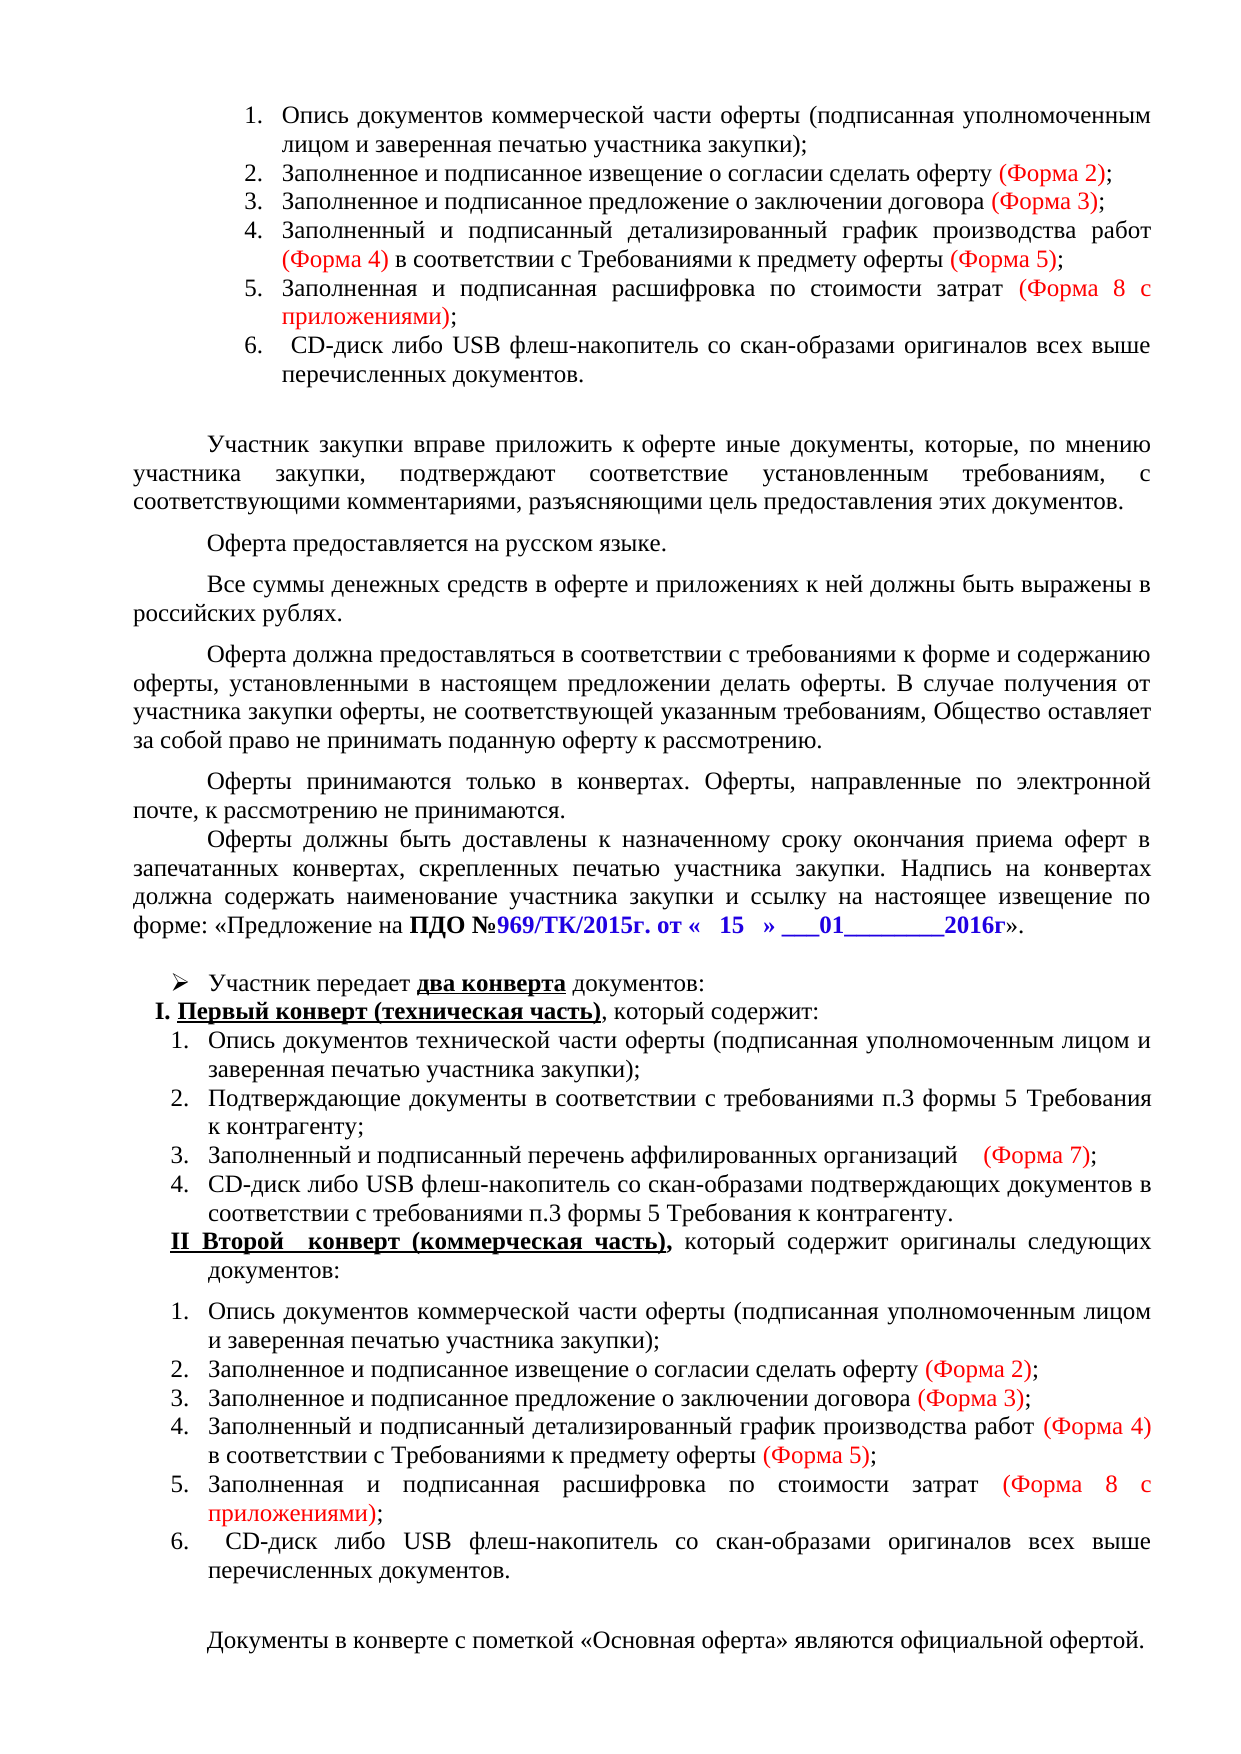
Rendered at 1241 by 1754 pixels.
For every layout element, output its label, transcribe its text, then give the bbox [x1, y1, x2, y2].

list Заполненный и подписанный перечень аффилированных организаций (Форма 7); [170, 1140, 1152, 1169]
list CD-диск либо USB флеш-накопитель со скан-образами оригиналов всех выше перечисленных документов. [170, 1526, 1152, 1584]
list CD-диск либо USB флеш-накопитель со скан-образами оригиналов всех выше перечисленных документов. [244, 330, 1152, 388]
list Опись документов технической части оферты (подписанная уполномоченным лицом и заверенная печатью участника закупки); [170, 1025, 1152, 1083]
list Заполненное и подписанное предложение о заключении договора (Форма 3); [170, 1383, 1152, 1411]
list Опись документов коммерческой части оферты (подписанная уполномоченным лицом и заверенная печатью участника закупки); [244, 100, 1152, 158]
text Оферта предоставляется на русском языке. [133, 528, 1152, 556]
list Заполненная и подписанная расшифровка по стоимости затрат (Форма 8 с приложениями); [170, 1469, 1152, 1526]
list Заполненное и подписанное извещение о согласии сделать оферту (Форма 2); [170, 1354, 1152, 1383]
list Подтверждающие документы в соответствии с требованиями п.3 формы 5 Требования к контрагенту; [170, 1083, 1152, 1140]
text Документы в конверте с пометкой «Основная оферта» являются официальной офертой. [133, 1625, 1152, 1654]
text Все суммы денежных средств в оферте и приложениях к ней должны быть выражены в российских рублях. [133, 569, 1152, 626]
text Оферты должны быть доставлены к назначенному сроку окончания приема оферт в запечатанных конвертах, скрепленных печатью участника закупки. Надпись на конвертах должна содержать наименование участника закупки и ссылку на настоящее извещение по форме: «Предложение на ПДО №969/ТК/2015г. от « 15 » ___01________2016г». [133, 824, 1152, 939]
list Заполненная и подписанная расшифровка по стоимости затрат (Форма 8 с приложениями); [244, 273, 1152, 330]
list CD-диск либо USB флеш-накопитель со скан-образами подтверждающих документов в соответствии с требованиями п.3 формы 5 Требования к контрагенту. [170, 1169, 1152, 1226]
list Заполненное и подписанное предложение о заключении договора (Форма 3); [244, 186, 1152, 215]
list Опись документов коммерческой части оферты (подписанная уполномоченным лицом и заверенная печатью участника закупки); [170, 1296, 1152, 1354]
list Заполненный и подписанный детализированный график производства работ (Форма 4) в соответствии с Требованиями к предмету оферты (Форма 5); [170, 1411, 1152, 1469]
text Участник закупки вправе приложить к оферте иные документы, которые, по мнению участника закупки, подтверждают соответствие установленным требованиям, с соответствующими комментариями, разъясняющими цель предоставления этих документов. [133, 429, 1152, 515]
text Оферты принимаются только в конвертах. Оферты, направленные по электронной почте, к рассмотрению не принимаются. [133, 766, 1152, 824]
text II Второй конверт (коммерческая часть), который содержит оригиналы следующих документов: [170, 1226, 1152, 1284]
list Заполненное и подписанное извещение о согласии сделать оферту (Форма 2); [244, 158, 1152, 186]
text Оферта должна предоставляться в соответствии с требованиями к форме и содержанию оферты, установленными в настоящем предложении делать оферты. В случае получения от участника закупки оферты, не соответствующей указанным требованиям, Общество оставляет за собой право не принимать поданную оферту к рассмотрению. [133, 639, 1152, 754]
list Заполненный и подписанный детализированный график производства работ (Форма 4) в соответствии с Требованиями к предмету оферты (Форма 5); [244, 215, 1152, 273]
list Первый конверт (техническая часть), который содержит: [170, 996, 1152, 1025]
list Участник передает два конверта документов: [170, 968, 1152, 996]
